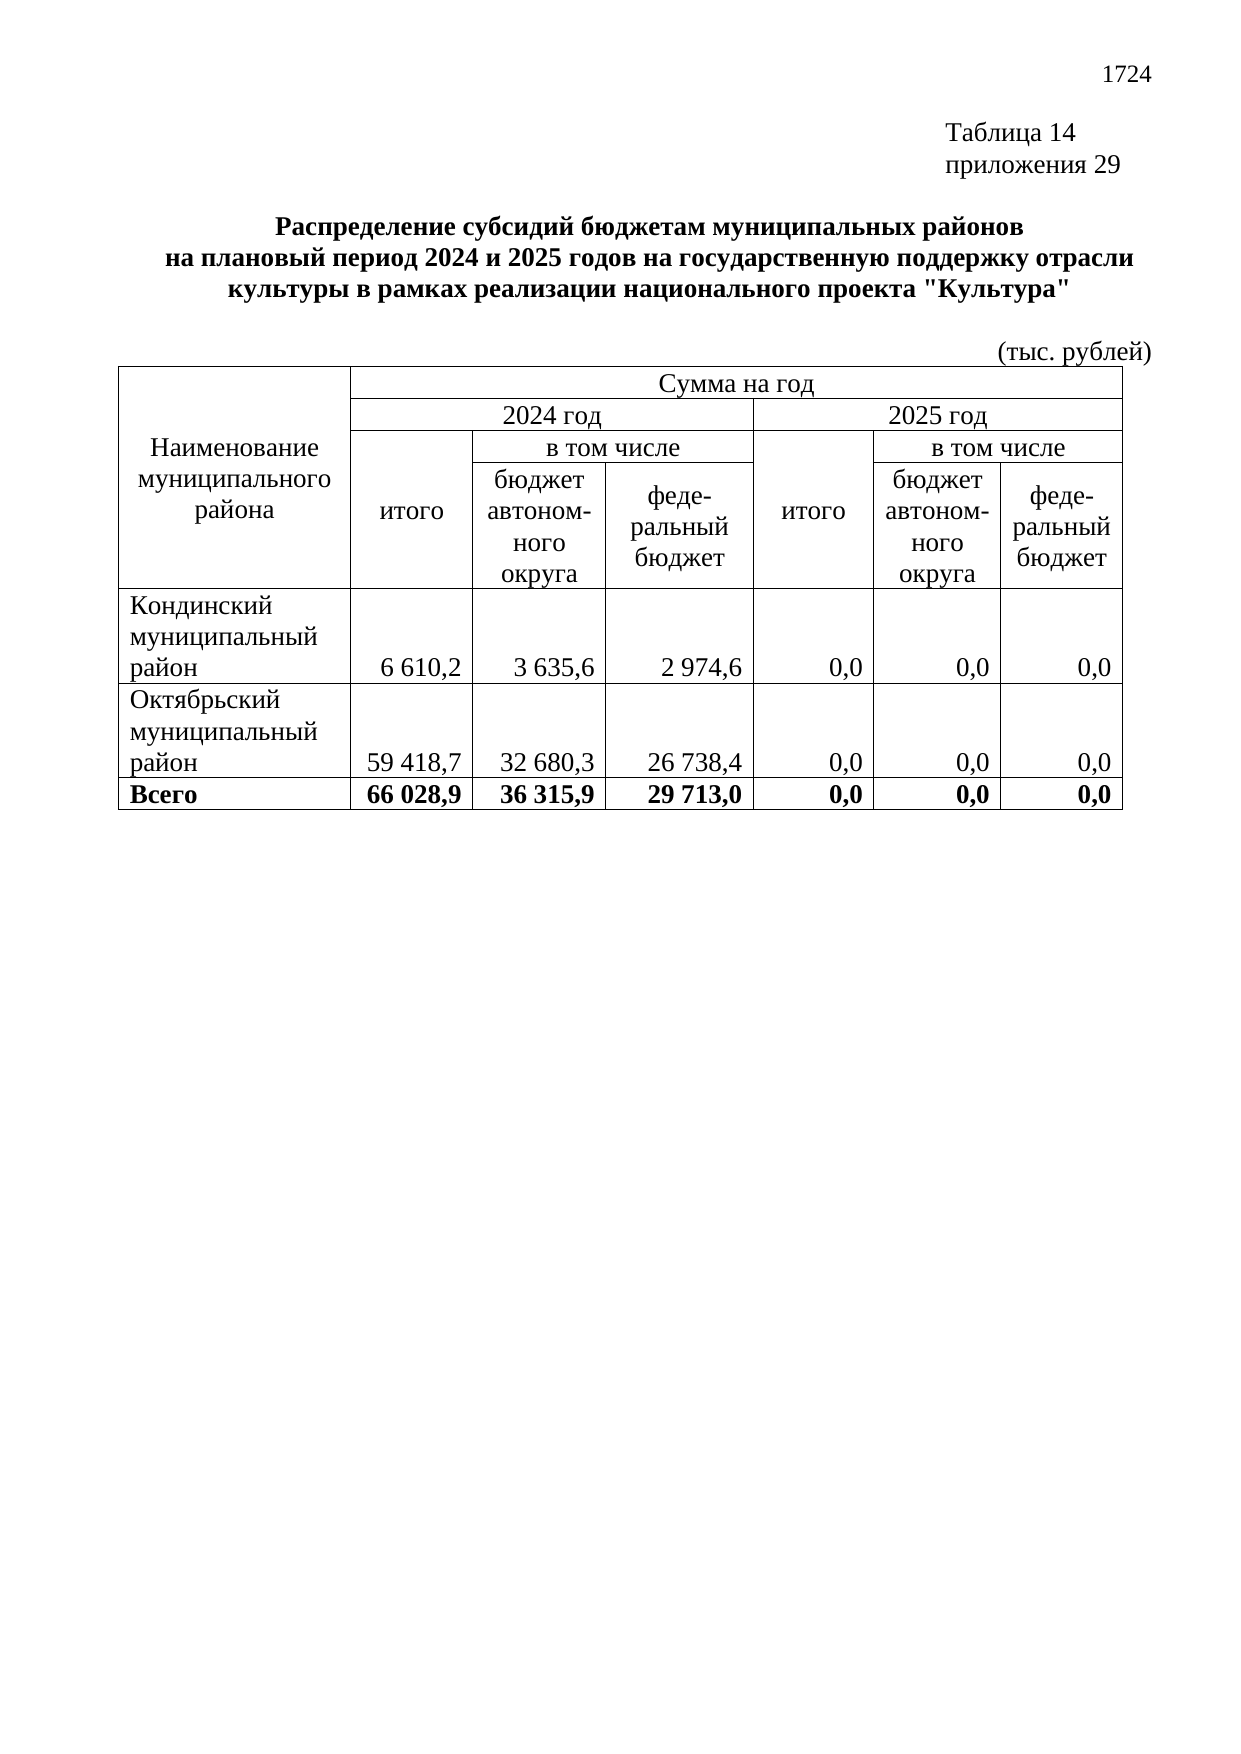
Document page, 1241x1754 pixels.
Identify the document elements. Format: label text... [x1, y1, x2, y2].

table_cell 26 738,4 [606, 684, 753, 777]
table_cell 0,0 [874, 778, 1000, 809]
table_cell 59 418,7 [351, 684, 472, 777]
table_cell 36 315,9 [473, 778, 605, 809]
table_cell 2024 год [351, 399, 753, 430]
table_cell Кондинский муниципальный район [119, 589, 350, 682]
table_cell в том числе [874, 431, 1122, 462]
table_cell бюджет автоном-ного округа [874, 463, 1000, 588]
table_cell 0,0 [754, 778, 873, 809]
table_cell 6 610,2 [351, 589, 472, 682]
table_cell феде-ральный бюджет [606, 463, 753, 588]
table_cell 0,0 [874, 684, 1000, 777]
table_cell 3 635,6 [473, 589, 605, 682]
table_cell 32 680,3 [473, 684, 605, 777]
table_cell феде-ральный бюджет [1001, 463, 1122, 588]
text Таблица 14 [945, 117, 1181, 148]
table_cell 0,0 [1001, 778, 1122, 809]
table_cell 2025 год [754, 399, 1122, 430]
table_cell 0,0 [754, 589, 873, 682]
table_cell 66 028,9 [351, 778, 472, 809]
table_cell 0,0 [1001, 684, 1122, 777]
table_cell Октябрьский муниципальный район [119, 684, 350, 777]
text приложения 29 [945, 148, 1152, 179]
table_cell в том числе [473, 431, 753, 462]
table_cell 0,0 [754, 684, 873, 777]
table_cell 2 974,6 [606, 589, 753, 682]
table_header Наименование муниципального района [119, 367, 350, 588]
table_cell 29 713,0 [606, 778, 753, 809]
table_header Сумма на год [351, 367, 1122, 398]
table_cell 0,0 [1001, 589, 1122, 682]
text Распределение субсидий бюджетам муниципальных районов [148, 210, 1152, 241]
table_cell Всего [119, 778, 350, 809]
table_cell итого [351, 431, 472, 588]
table_cell бюджет автоном-ного округа [473, 463, 605, 588]
text на плановый период 2024 и 2025 годов на государственную поддержку отрасли культуры в рамках реализации национального проекта "Культура" [148, 241, 1152, 303]
text (тыс. рублей) [148, 334, 1152, 366]
table_cell итого [754, 431, 873, 588]
table_cell 0,0 [874, 589, 1000, 682]
